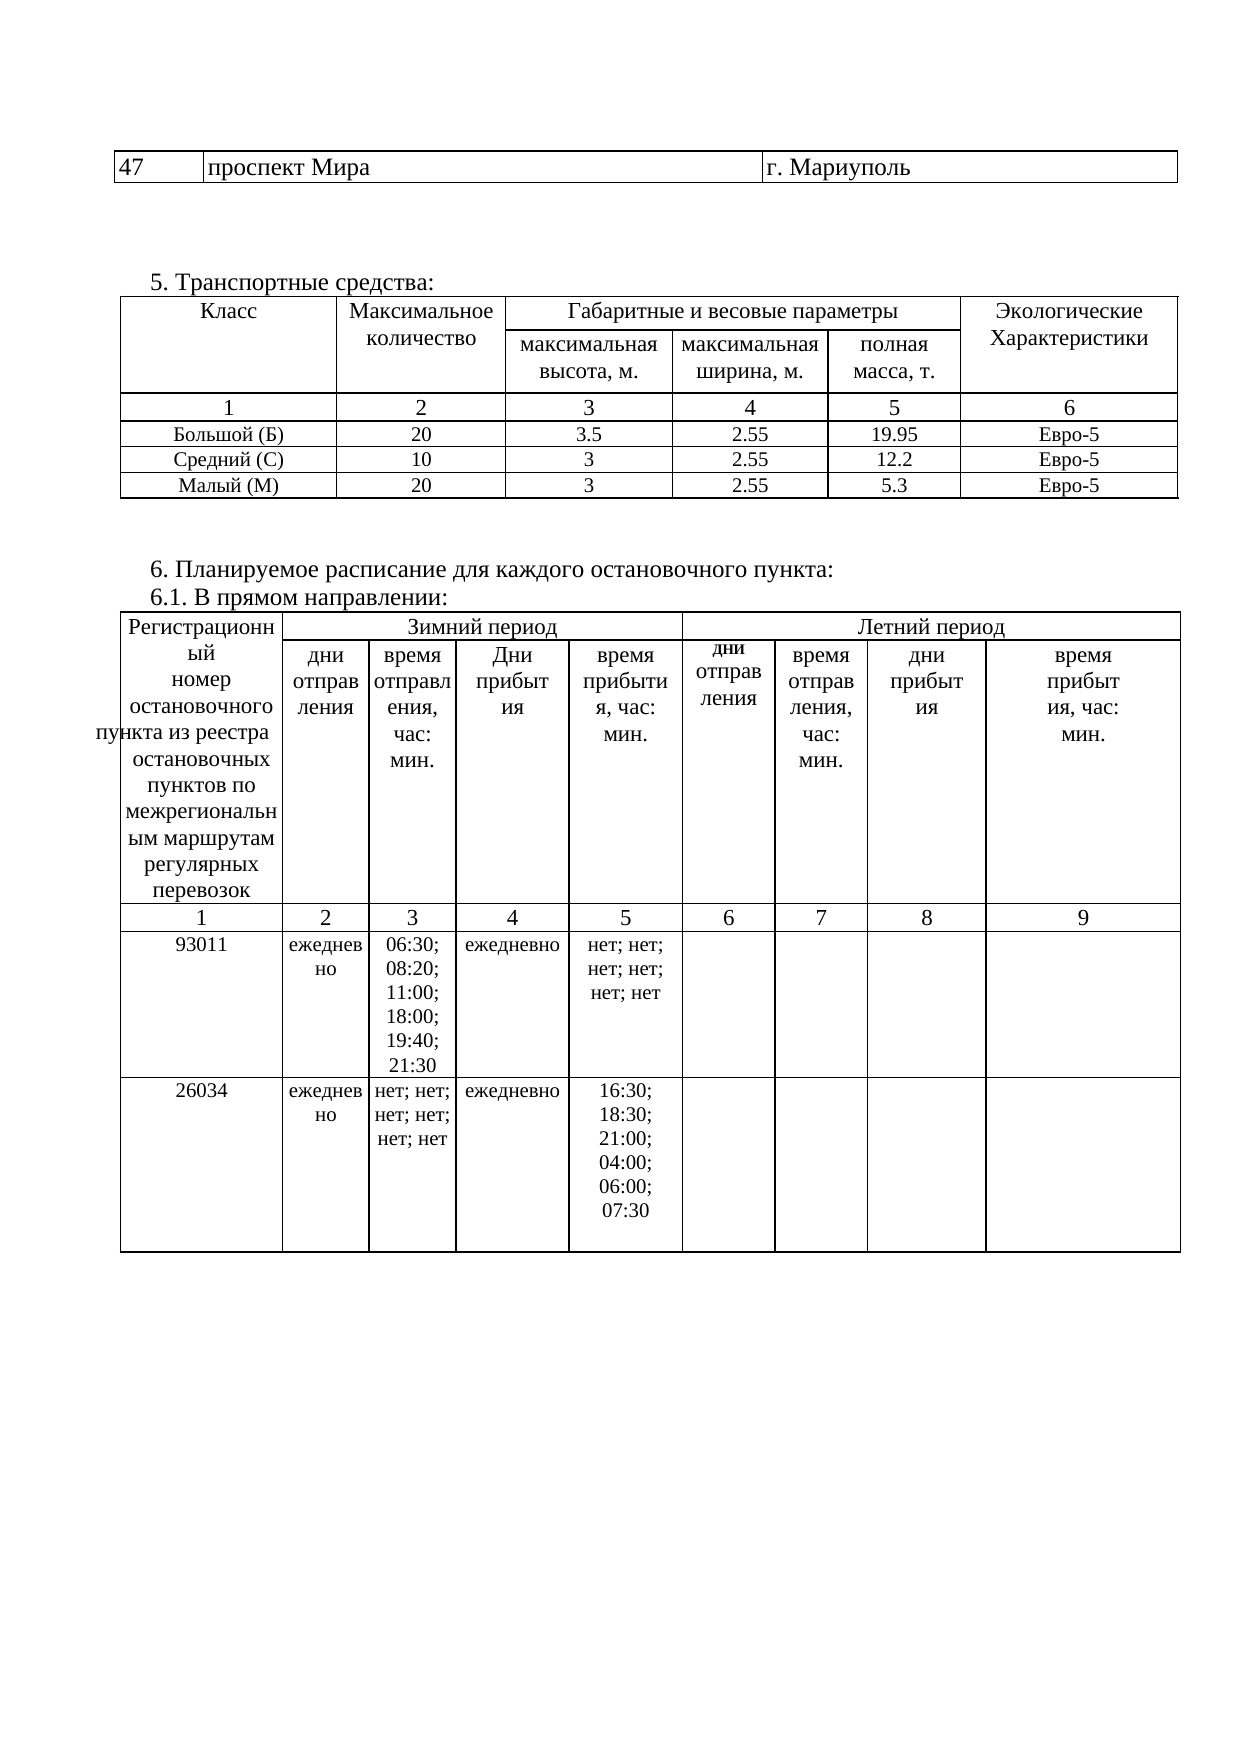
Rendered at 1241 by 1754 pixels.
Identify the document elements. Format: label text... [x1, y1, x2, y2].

table_cell 2 [337, 394, 505, 420]
table_cell 3 [506, 447, 672, 471]
table_cell 2.55 [673, 422, 827, 446]
table_cell [987, 932, 1180, 1077]
table_cell время отправ ления, час: мин. [776, 641, 867, 903]
table_cell полная масса, т. [829, 331, 960, 392]
table_cell Евро-5 [961, 473, 1177, 497]
table_cell Малый (М) [121, 473, 336, 497]
table_cell время отправл ения, час: мин. [370, 641, 455, 903]
table_cell время прибыт ия, час: мин. [987, 641, 1180, 903]
table_cell дни прибыт ия [868, 641, 985, 903]
text 5. Транспортные средства: [150, 267, 1090, 296]
table_header Экологические Характеристики [961, 297, 1177, 392]
table_cell 06:30; 08:20; 11:00; 18:00; 19:40; 21:30 [370, 932, 455, 1077]
table_cell 3.5 [506, 422, 672, 446]
table_header Габаритные и весовые параметры [506, 297, 960, 329]
table_header Максимальное количество [337, 297, 505, 392]
table_cell 6 [683, 904, 774, 931]
table_cell ежедневно [457, 932, 568, 1077]
table_cell 4 [457, 904, 568, 931]
table_cell 26034 [121, 1078, 282, 1251]
table_cell 1 [121, 904, 282, 931]
table_cell 5 [829, 394, 960, 420]
table_cell 5 [570, 904, 682, 931]
table_cell ежедневно [283, 1078, 368, 1251]
table_header Зимний период [283, 613, 682, 639]
table_cell [987, 1078, 1180, 1251]
table_cell 12.2 [829, 447, 960, 471]
table_cell ДНИ отправ ления [683, 641, 774, 903]
table_cell 9 [987, 904, 1180, 931]
table_cell 1 [121, 394, 336, 420]
table_header Класс [121, 297, 336, 392]
table_cell 3 [370, 904, 455, 931]
table_cell 19.95 [829, 422, 960, 446]
table_cell 93011 [121, 932, 282, 1077]
table_header Регистрационный номер остановочного пункта из реестра остановочных пунктов по межрегиональным маршрутам регулярных перевозок [121, 613, 282, 903]
table_cell [868, 932, 985, 1077]
table_cell [776, 932, 867, 1077]
table_cell 3 [506, 394, 672, 420]
table_cell время прибыти я, час: мин. [570, 641, 682, 903]
table_cell 5.3 [829, 473, 960, 497]
table_cell Средний (С) [121, 447, 336, 471]
table_cell Евро-5 [961, 447, 1177, 471]
table_cell нет; нет; нет; нет; нет; нет [570, 932, 682, 1077]
table_cell г. Мариуполь [763, 152, 1177, 181]
table_cell [868, 1078, 985, 1251]
table_cell 6 [961, 394, 1177, 420]
table_cell проспект Мира [204, 152, 762, 181]
table_cell 3 [506, 473, 672, 497]
table_cell [776, 1078, 867, 1251]
table_cell 20 [337, 473, 505, 497]
table_cell 10 [337, 447, 505, 471]
table_cell 2.55 [673, 473, 827, 497]
table_cell 8 [868, 904, 985, 931]
table_cell 20 [337, 422, 505, 446]
table_cell 2.55 [673, 447, 827, 471]
text 6.1. В прямом направлении: [150, 582, 1090, 611]
table_cell нет; нет; нет; нет; нет; нет [370, 1078, 455, 1251]
table_cell максимальная высота, м. [506, 331, 672, 392]
table_cell [683, 1078, 774, 1251]
table_cell ежедневно [283, 932, 368, 1077]
table_cell ежедневно [457, 1078, 568, 1251]
table_cell Дни прибыт ия [457, 641, 568, 903]
table_cell Евро-5 [961, 422, 1177, 446]
table_header Летний период [683, 613, 1180, 639]
table_cell 7 [776, 904, 867, 931]
table_cell 16:30; 18:30; 21:00; 04:00; 06:00; 07:30 [570, 1078, 682, 1251]
table_cell Большой (Б) [121, 422, 336, 446]
table_cell 2 [283, 904, 368, 931]
table_cell максимальная ширина, м. [673, 331, 827, 392]
table_cell [683, 932, 774, 1077]
table_cell 4 [673, 394, 827, 420]
table_cell 47 [115, 152, 203, 181]
text 6. Планируемое расписание для каждого остановочного пункта: [150, 554, 1090, 582]
table_cell дни отправ ления [283, 641, 368, 903]
